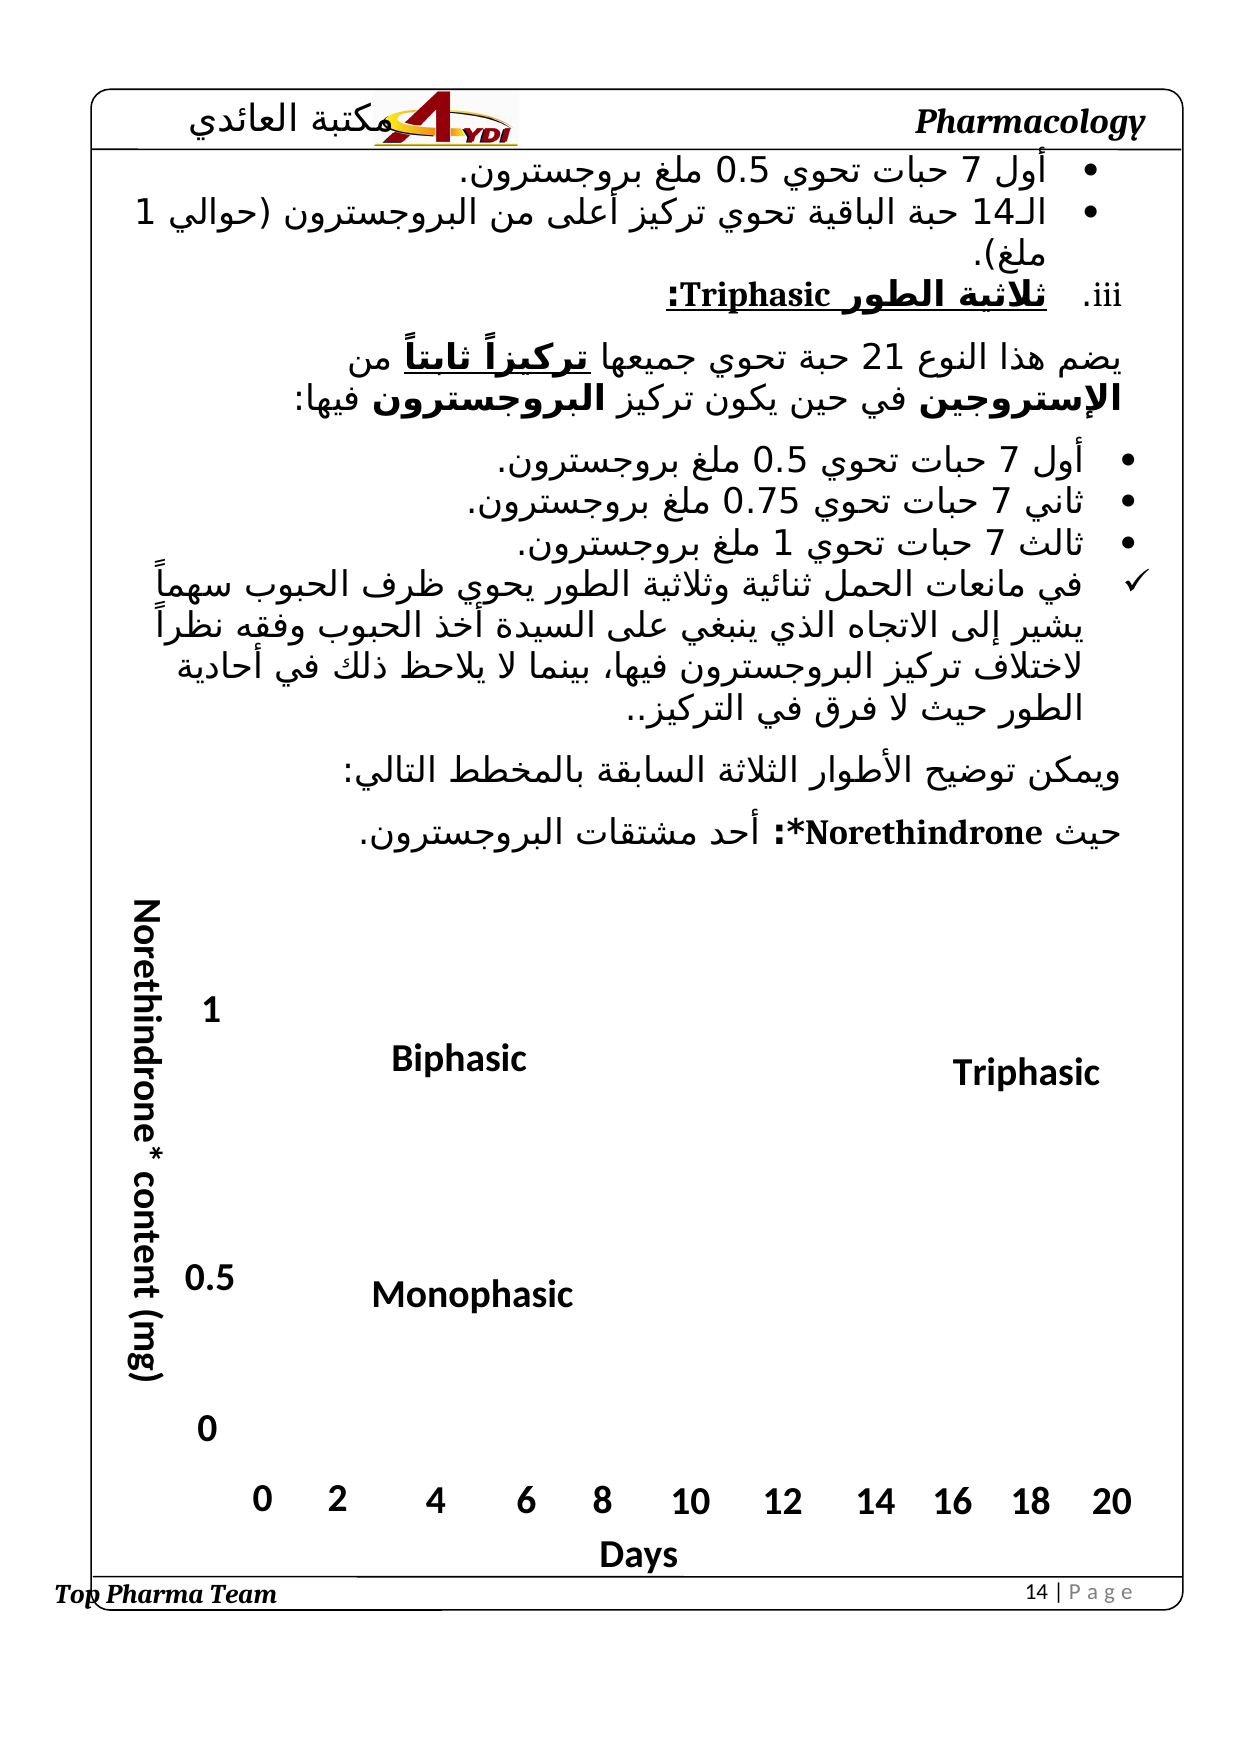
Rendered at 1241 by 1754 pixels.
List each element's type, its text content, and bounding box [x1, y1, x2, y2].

text يضم هذا النوع 21 حبة تحوي جميعها تركيزاً ثابتاً من الإستروجين في حين يكون تركيز البروجسترون فيها: [133, 336, 1122, 419]
list أول 7 حبات تحوي 0.5 ملغ بروجسترون. [133, 440, 1122, 481]
list أول 7 حبات تحوي 0.5 ملغ بروجسترون. [133, 150, 1085, 191]
list في مانعات الحمل ثنائية وثلاثية الطور يحوي ظرف الحبوب سهماً يشير إلى الاتجاه الذي ينبغي على السيدة أخذ الحبوب وفقه نظراً لاختلاف تركيز البروجسترون فيها، بينما لا يلاحظ ذلك في أحادية الطور حيث لا فرق في التركيز.. [133, 563, 1122, 728]
list ثالث 7 حبات تحوي 1 ملغ بروجسترون. [133, 522, 1122, 563]
text ويمكن توضيح الأطوار الثلاثة السابقة بالمخطط التالي: [133, 749, 1122, 791]
list ثلاثية الطور Triphasic: [133, 274, 1122, 316]
list الـ14 حبة الباقية تحوي تركيز أعلى من البروجسترون (حوالي 1 ملغ). [133, 191, 1085, 274]
picture [372, 91, 520, 148]
text حيث Norethindrone*: أحد مشتقات البروجسترون. [133, 811, 1122, 853]
list ثاني 7 حبات تحوي 0.75 ملغ بروجسترون. [133, 481, 1122, 522]
